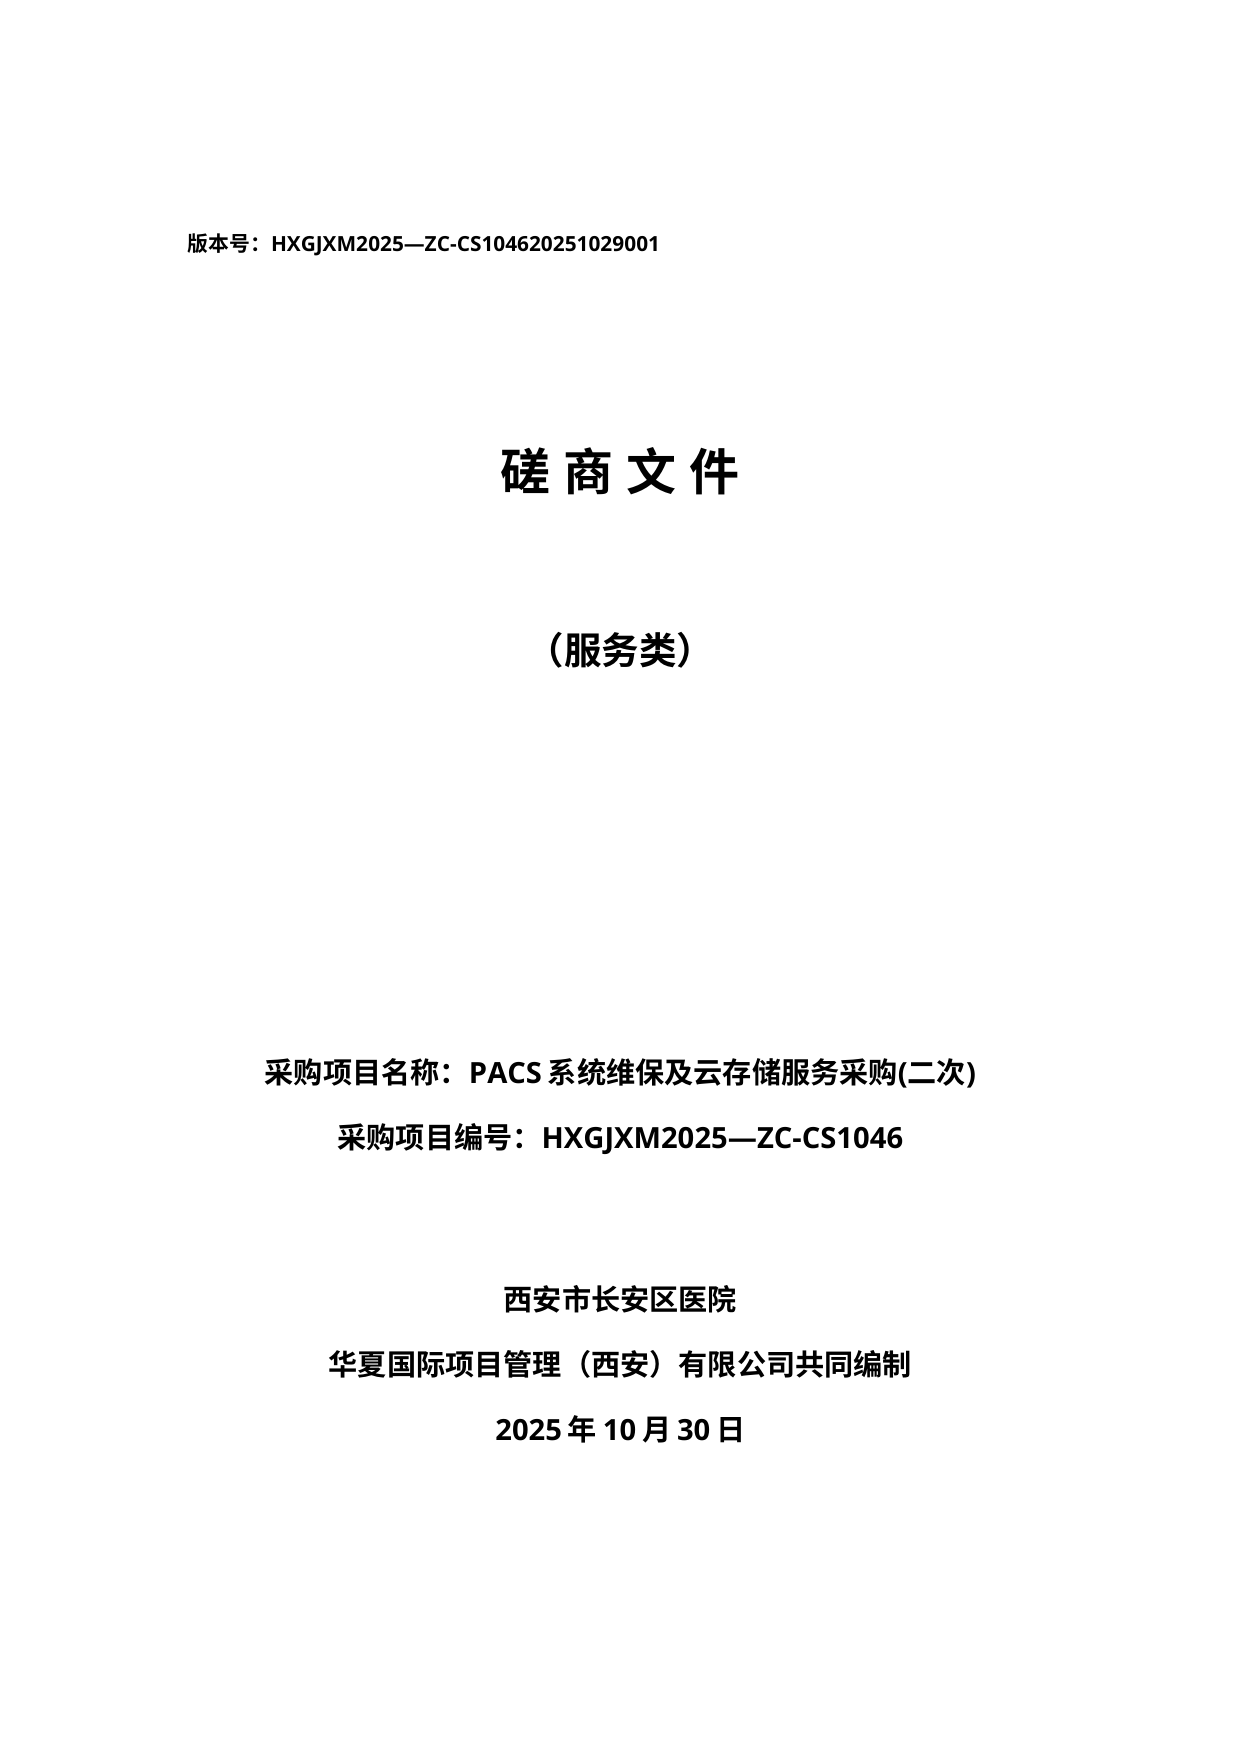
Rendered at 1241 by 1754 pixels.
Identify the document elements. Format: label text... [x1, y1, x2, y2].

text 磋 商 文 件 [187, 422, 1053, 617]
text 版本号：HXGJXM2025—ZC-CS104620251029001 [187, 227, 1053, 422]
text 2025年10月30日 [187, 1397, 1053, 1462]
text 采购项目名称：PACS系统维保及云存储服务采购(二次) [187, 1039, 1053, 1104]
text 西安市长安区医院 [187, 1267, 1053, 1332]
text 华夏国际项目管理（西安）有限公司共同编制 [187, 1332, 1053, 1397]
text 采购项目编号：HXGJXM2025—ZC-CS1046 [187, 1104, 1053, 1267]
text （服务类） [187, 617, 1053, 1039]
